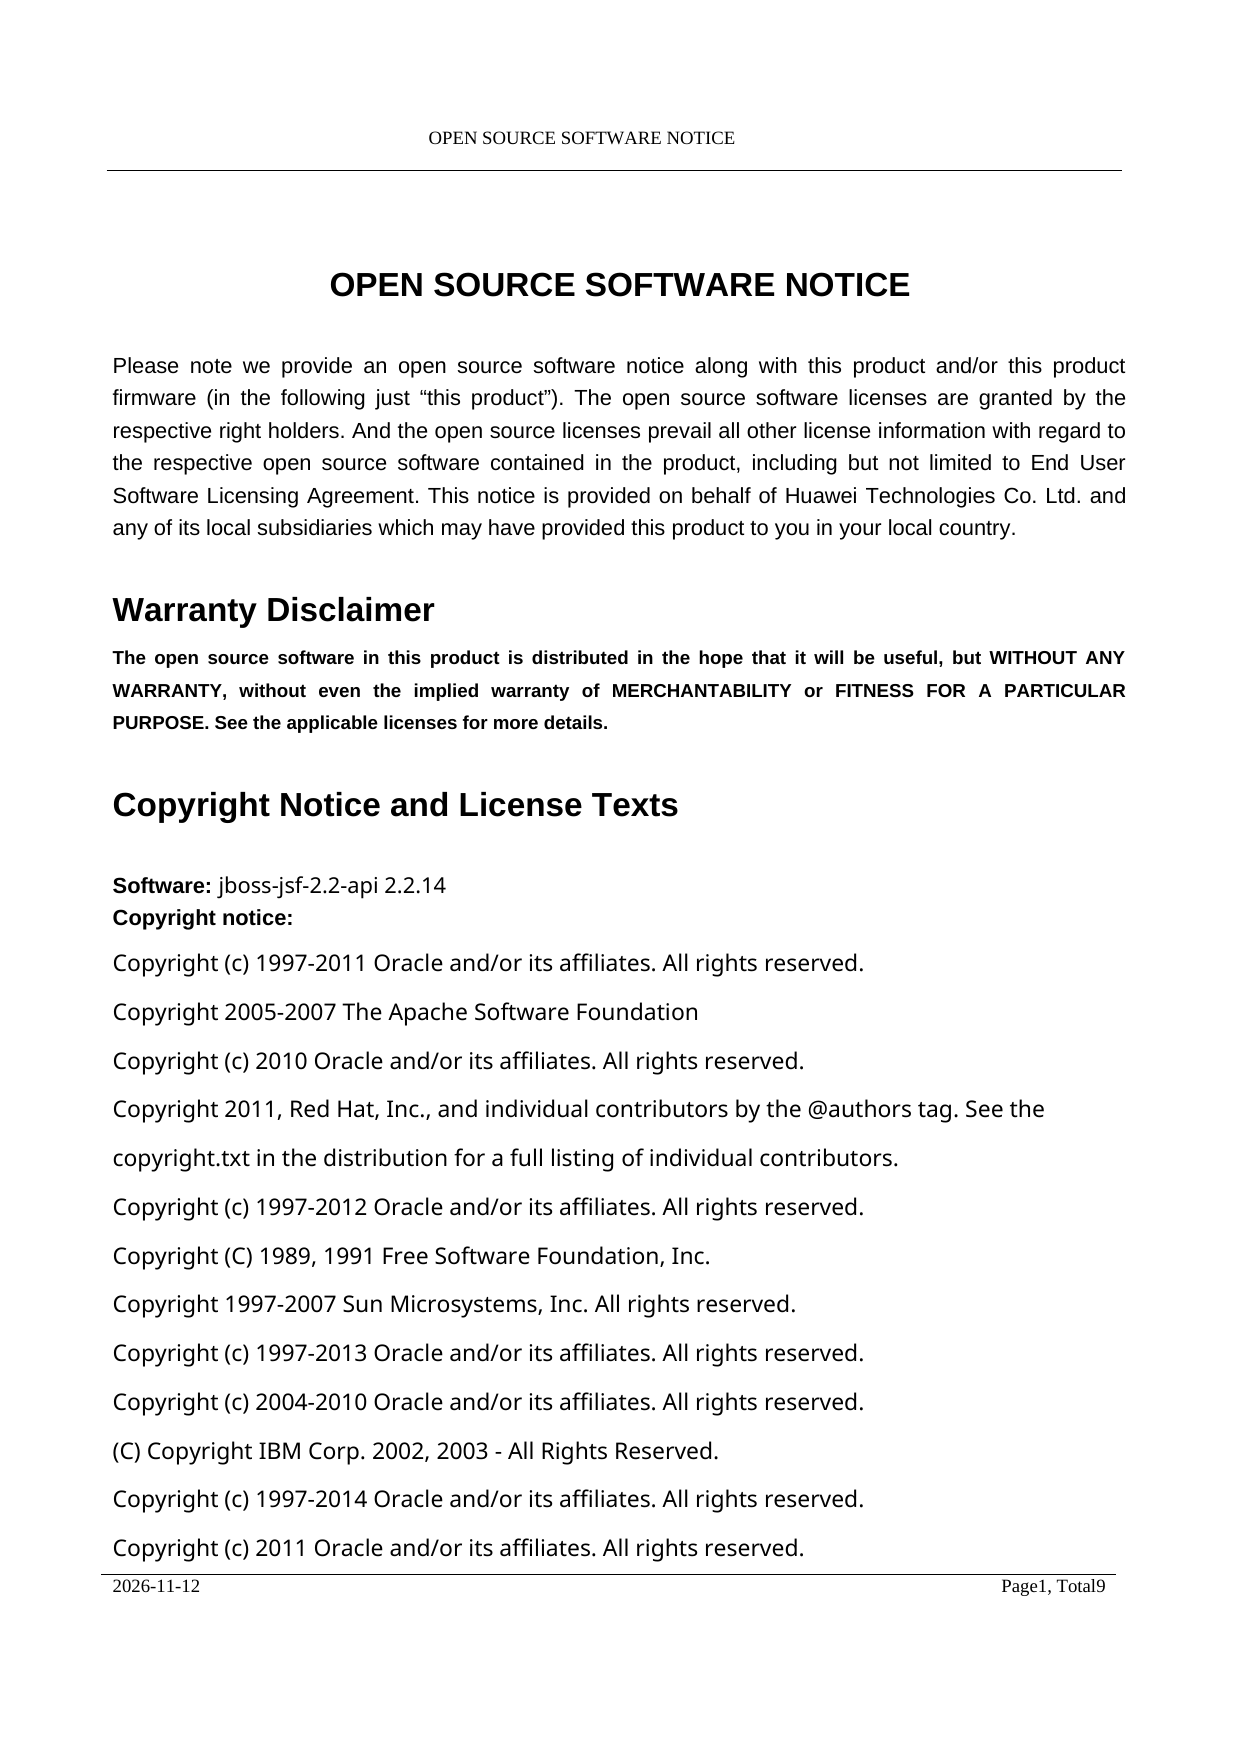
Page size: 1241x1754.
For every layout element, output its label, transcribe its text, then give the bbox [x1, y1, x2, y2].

text Please note we provide an open source software notice along with this product and/or this product firmware (in the following just “this product”). The open source software licenses are granted by the respective right holders. And the open source licenses prevail all other license information with regard to the respective open source software contained in the product, including but not limited to End User Software Licensing Agreement. This notice is provided on behalf of Huawei Technologies Co. Ltd. and any of its local subsidiaries which may have provided this product to you in your local country. [112, 349, 1128, 544]
text Copyright notice: [112, 901, 1128, 934]
text Copyright Notice and License Texts [112, 771, 1128, 836]
text OPEN SOURCE SOFTWARE NOTICE [112, 251, 1128, 316]
text Software: jboss-jsf-2.2-api 2.2.14 [112, 869, 1128, 901]
text Warranty Disclaimer [112, 576, 1128, 641]
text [112, 947, 1128, 1564]
text The open source software in this product is distributed in the hope that it will be useful, but WITHOUT ANY WARRANTY, without even the implied warranty of MERCHANTABILITY or FITNESS FOR A PARTICULAR PURPOSE. See the applicable licenses for more details. [112, 641, 1128, 739]
